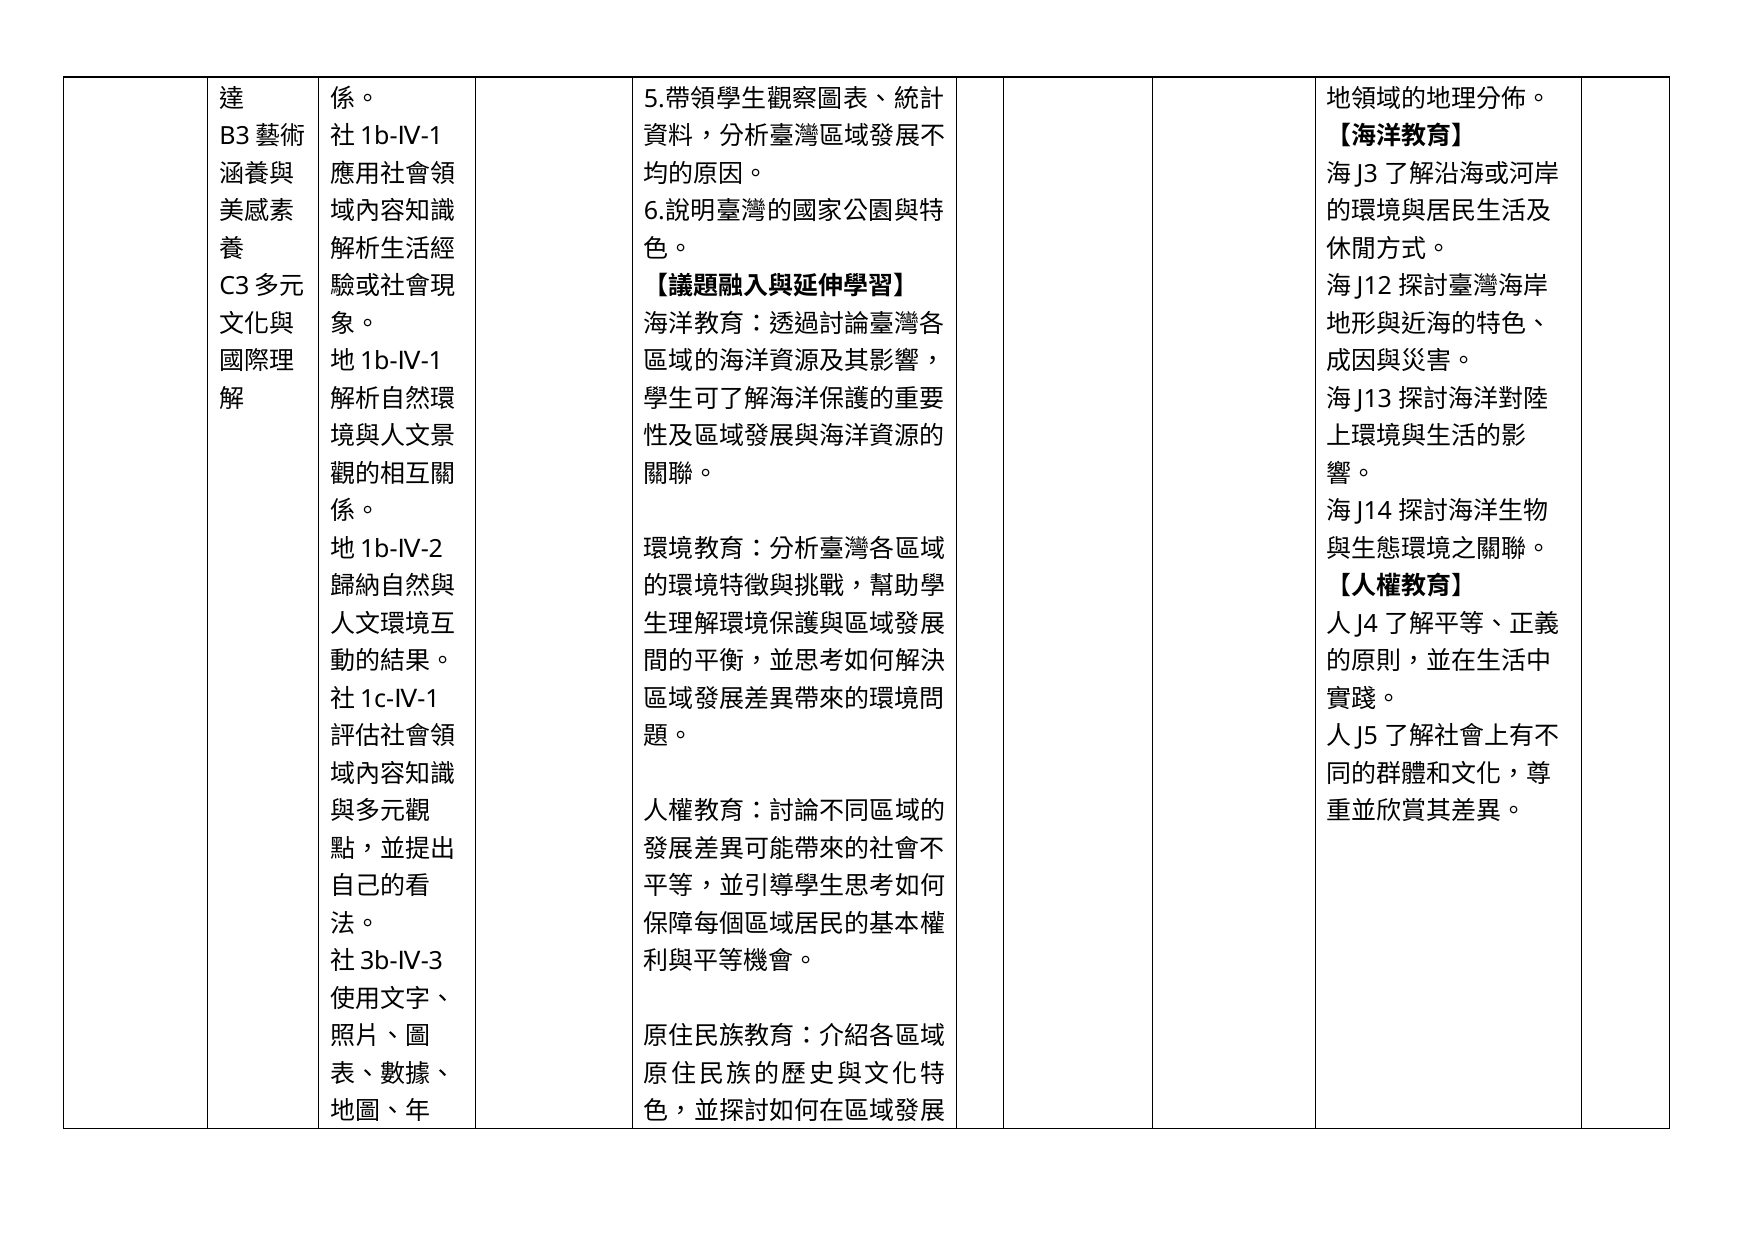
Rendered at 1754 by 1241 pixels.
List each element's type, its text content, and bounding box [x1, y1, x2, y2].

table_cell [1153, 78, 1315, 1127]
table_cell 6 [64, 78, 207, 1127]
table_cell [633, 78, 956, 1127]
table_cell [208, 78, 318, 1127]
table_cell [1582, 78, 1669, 1127]
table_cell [319, 78, 475, 1127]
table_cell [476, 78, 632, 1127]
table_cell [1004, 78, 1152, 1127]
table_cell 3 [957, 78, 1003, 1127]
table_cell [1316, 78, 1581, 1127]
